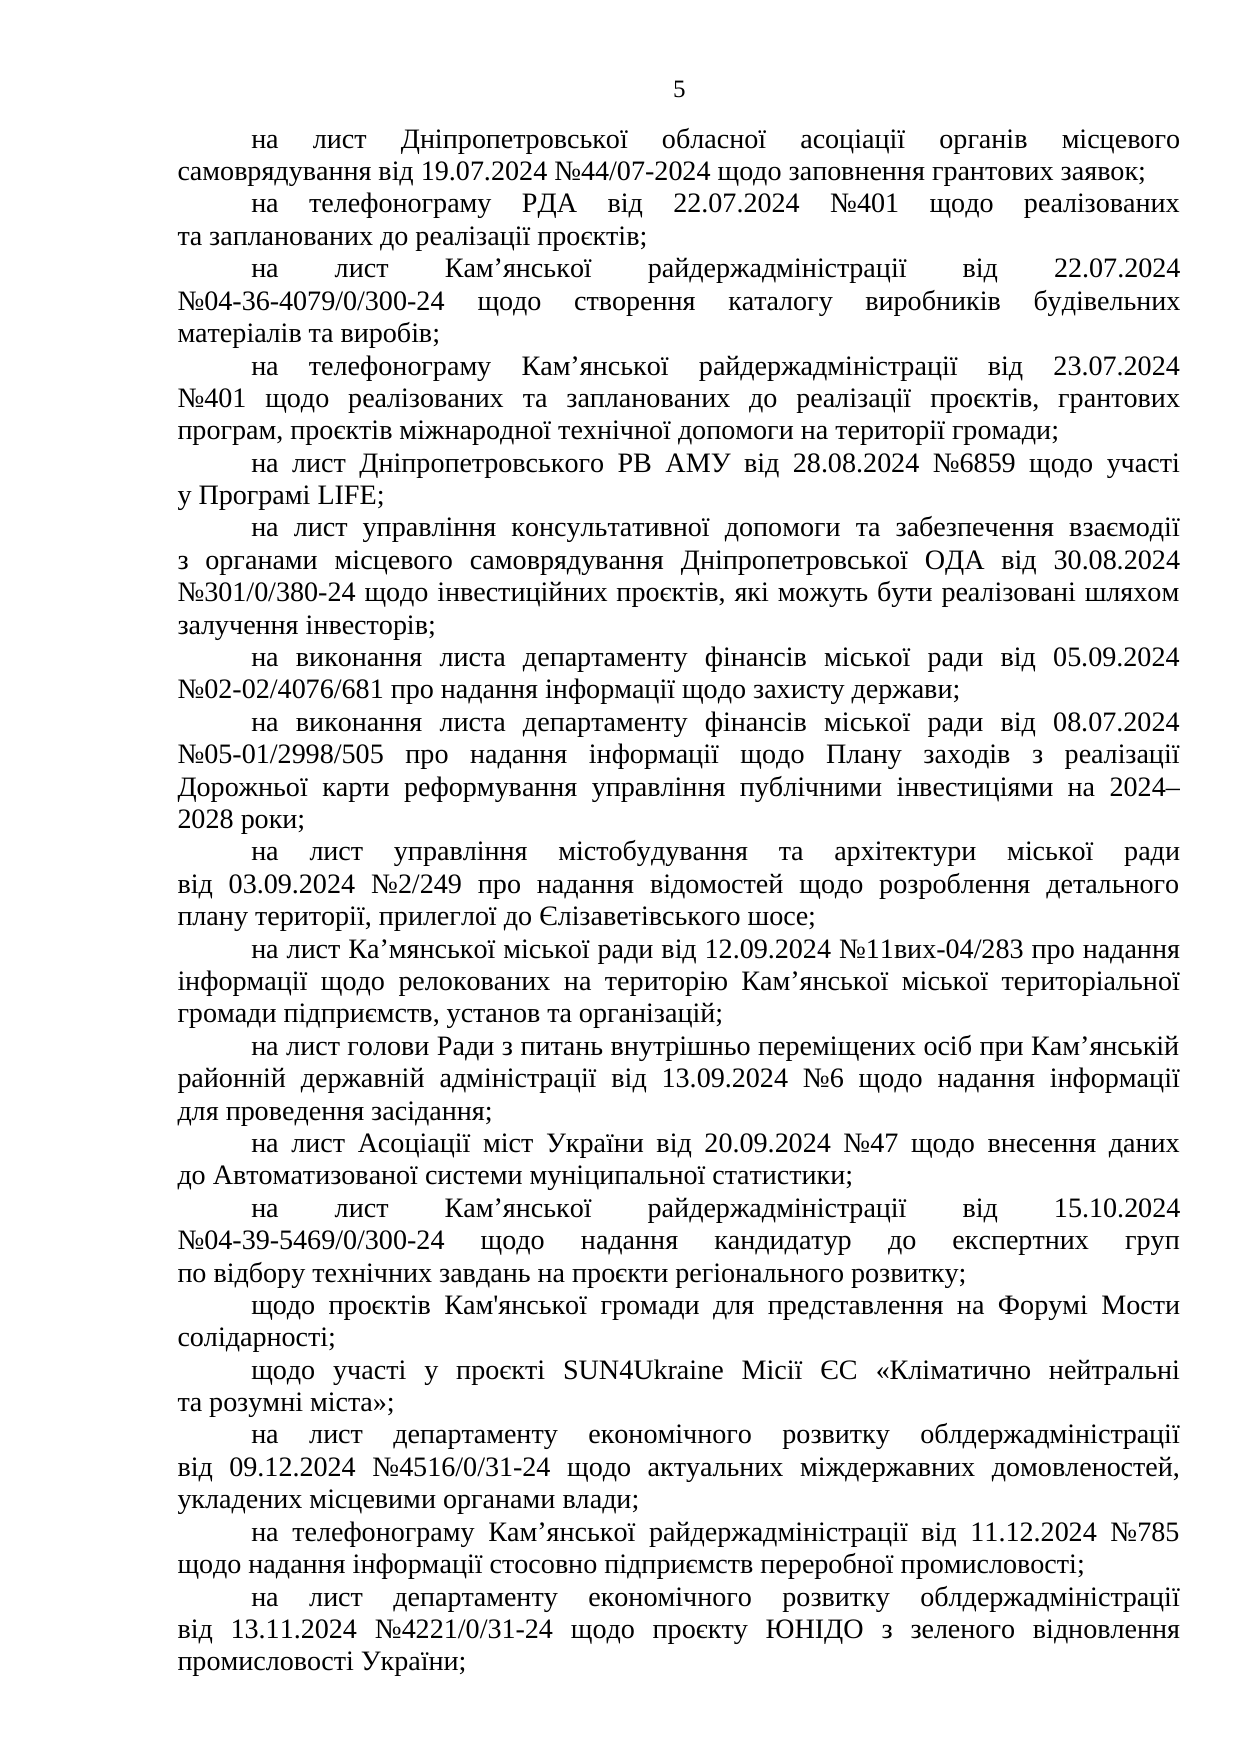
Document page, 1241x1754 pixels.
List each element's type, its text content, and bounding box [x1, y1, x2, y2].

text на телефонограму РДА від 22.07.2024 №401 щодо реалізованих та запланованих до реалізації проєктів; [177, 187, 1181, 251]
text на лист Асоціації міст України від 20.09.2024 №47 щодо внесення даних до Автоматизованої системи муніципальної статистики; [177, 1126, 1181, 1191]
text на телефонограму Кам’янської райдержадміністрації від 23.07.2024 №401 щодо реалізованих та запланованих до реалізації проєктів, грантових програм, проєктів міжнародної технічної допомоги на території громади; [177, 348, 1181, 446]
text на виконання листа департаменту фінансів міської ради від 08.07.2024 №05-01/2998/505 про надання інформації щодо Плану заходів з реалізації Дорожньої карти реформування управління публічними інвестиціями на 2024–2028 роки; [177, 705, 1181, 834]
text на лист Кам’янської райдержадміністрації від 22.07.2024 №04-36-4079/0/300-24 щодо створення каталогу виробників будівельних матеріалів та виробів; [177, 251, 1181, 348]
text на лист управління консультативної допомоги та забезпечення взаємодії з органами місцевого самоврядування Дніпропетровської ОДА від 30.08.2024 №301/0/380-24 щодо інвестиційних проєктів, які можуть бути реалізовані шляхом залучення інвесторів; [177, 511, 1181, 640]
text на лист голови Ради з питань внутрішньо переміщених осіб при Кам’янській районній державній адміністрації від 13.09.2024 №6 щодо надання інформації для проведення засідання; [177, 1029, 1181, 1126]
text на лист управління містобудування та архітектури міської ради від 03.09.2024 №2/249 про надання відомостей щодо розроблення детального плану території, прилеглої до Єлізаветівського шосе; [177, 834, 1181, 932]
text на лист Ка’мянської міської ради від 12.09.2024 №11вих-04/283 про надання інформації щодо релокованих на територію Кам’янської міської територіальної громади підприємств, установ та організацій; [177, 932, 1181, 1029]
text на лист департаменту економічного розвитку облдержадміністрації від 13.11.2024 №4221/0/31-24 щодо проєкту ЮНІДО з зеленого відновлення промисловості України; [177, 1579, 1181, 1677]
text щодо участі у проєкті SUN4Ukraine Місії ЄС «Кліматично нейтральні та розумні міста»; [177, 1353, 1181, 1418]
text на лист Дніпропетровської обласної асоціації органів місцевого самоврядування від 19.07.2024 №44/07-2024 щодо заповнення грантових заявок; [177, 122, 1181, 187]
text на лист департаменту економічного розвитку облдержадміністрації від 09.12.2024 №4516/0/31-24 щодо актуальних міждержавних домовленостей, укладених місцевими органами влади; [177, 1418, 1181, 1515]
text на виконання листа департаменту фінансів міської ради від 05.09.2024 №02-02/4076/681 про надання інформації щодо захисту держави; [177, 640, 1181, 705]
text на лист Дніпропетровського РВ АМУ від 28.08.2024 №6859 щодо участі у Програмі LIFE; [177, 446, 1181, 511]
text щодо проєктів Кам'янської громади для представлення на Форумі Мости солідарності; [177, 1288, 1181, 1353]
text на лист Кам’янської райдержадміністрації від 15.10.2024 №04-39-5469/0/300-24 щодо надання кандидатур до експертних груп по відбору технічних завдань на проєкти регіонального розвитку; [177, 1191, 1181, 1288]
text на телефонограму Кам’янської райдержадміністрації від 11.12.2024 №785 щодо надання інформації стосовно підприємств переробної промисловості; [177, 1515, 1181, 1579]
